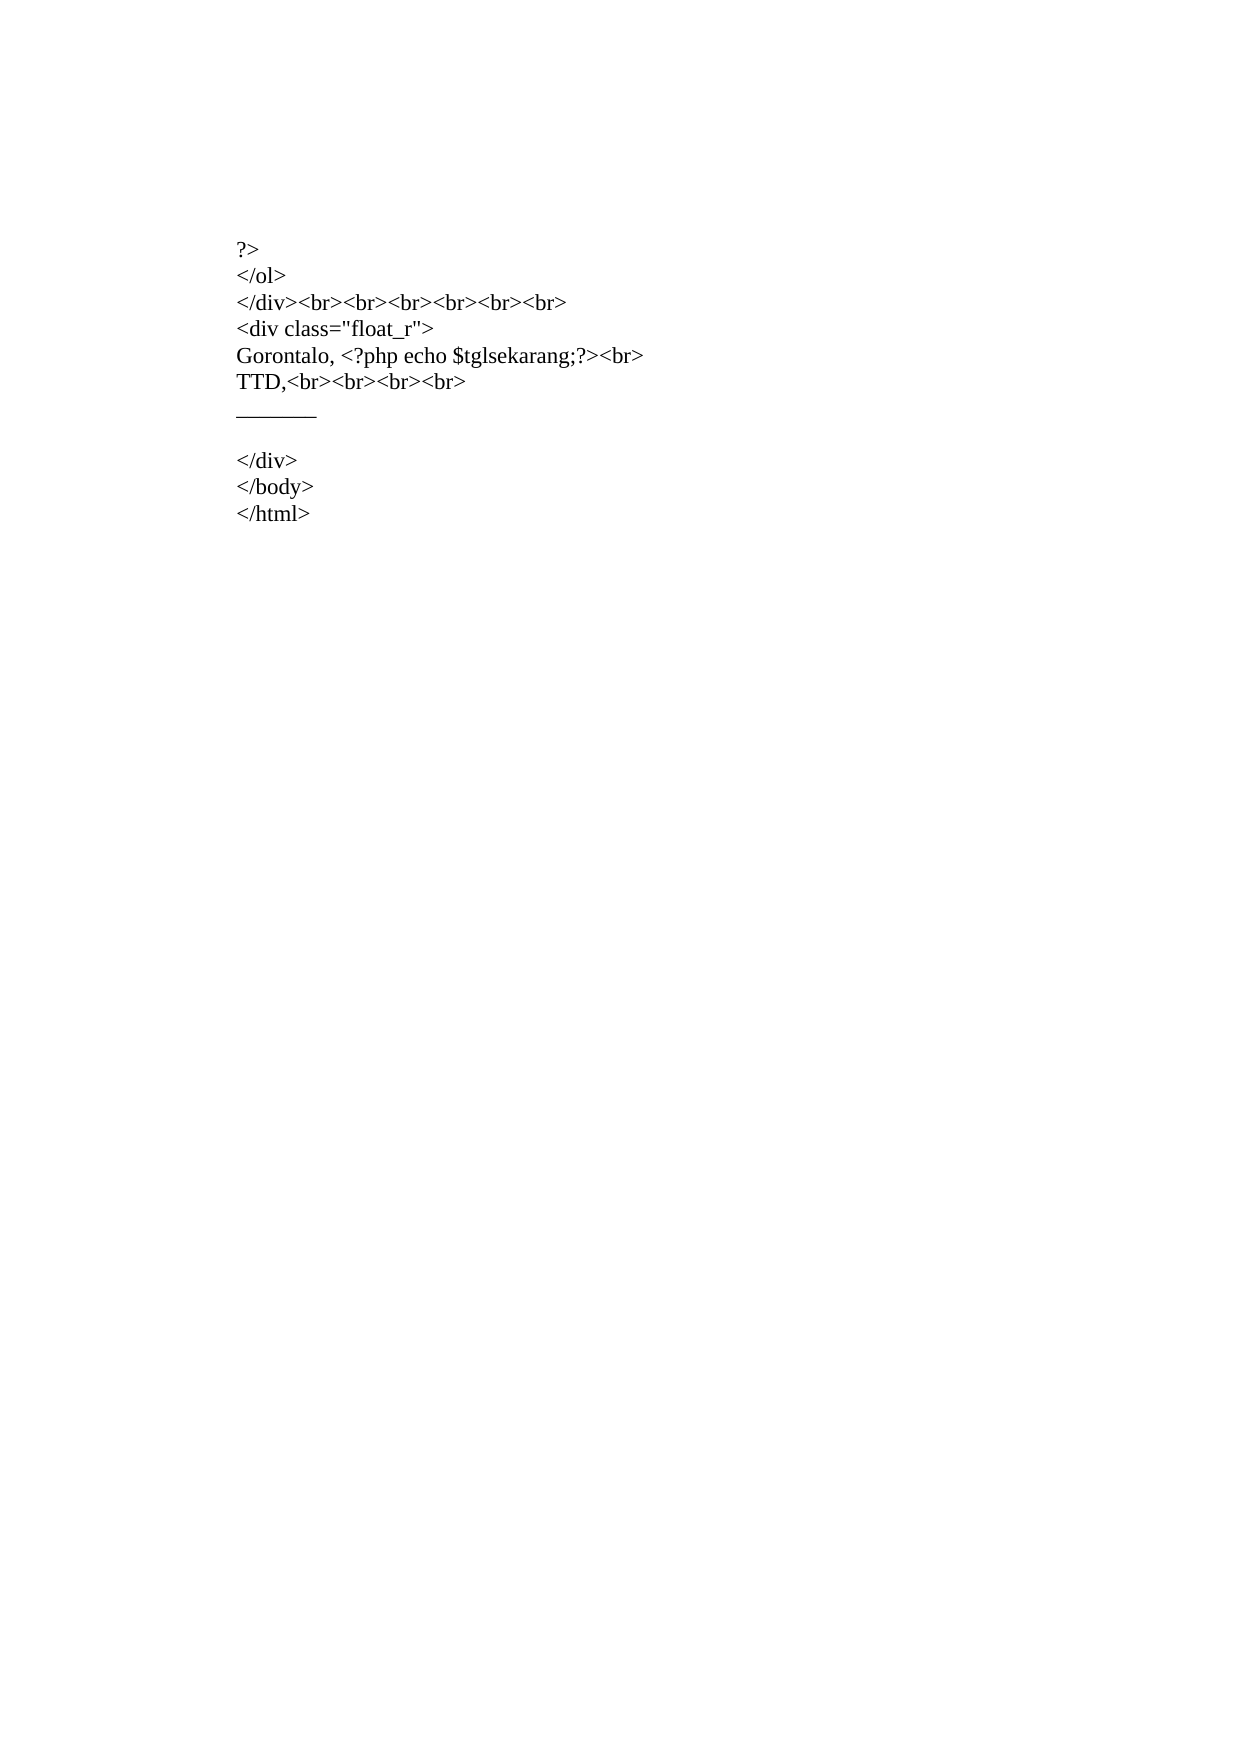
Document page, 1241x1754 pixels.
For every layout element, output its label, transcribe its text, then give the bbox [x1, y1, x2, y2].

list </div><br><br><br><br><br><br> [236, 289, 1063, 315]
list TTD,<br><br><br><br> [236, 368, 1063, 394]
list </body> [236, 473, 1063, 500]
list </html> [236, 500, 1063, 526]
list Gorontalo, <?php echo $tglsekarang;?><br> [236, 342, 1063, 368]
list </ol> [236, 263, 1063, 289]
list <div class="float_r"> [236, 315, 1063, 342]
list </div> [236, 447, 1063, 473]
list _______ [236, 394, 1063, 421]
list ?> [236, 236, 1063, 263]
